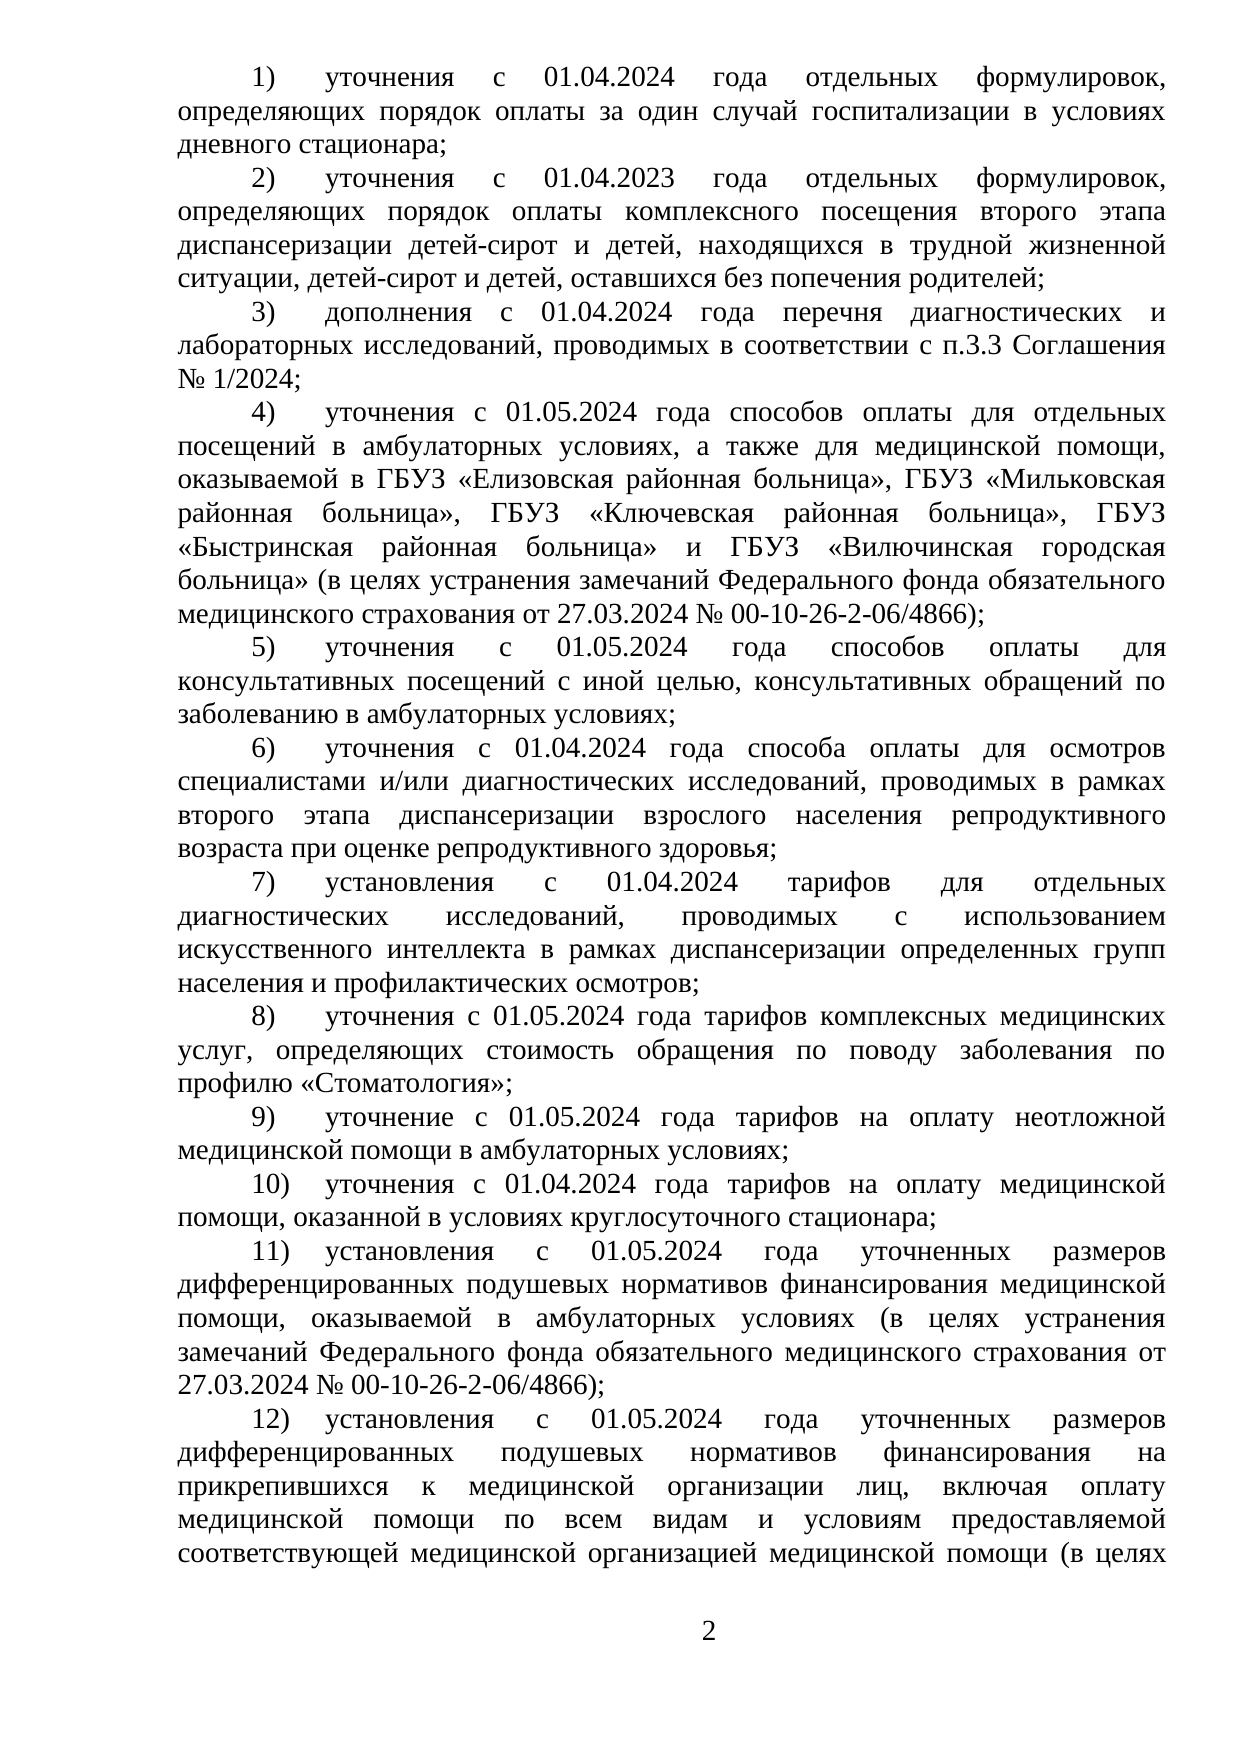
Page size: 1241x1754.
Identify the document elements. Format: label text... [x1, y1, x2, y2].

list уточнения с 01.05.2024 года тарифов комплексных медицинских услуг, определяющих стоимость обращения по поводу заболевания по профилю «Стоматология»; [177, 998, 1167, 1099]
list уточнения с 01.04.2024 года отдельных формулировок, определяющих порядок оплаты за один случай госпитализации в условиях дневного стационара; [177, 59, 1167, 160]
list установления с 01.05.2024 года уточненных размеров дифференцированных подушевых нормативов финансирования медицинской помощи, оказываемой в амбулаторных условиях (в целях устранения замечаний Федерального фонда обязательного медицинского страхования от 27.03.2024 № 00-10-26-2-06/4866); [177, 1233, 1167, 1401]
list уточнение с 01.05.2024 года тарифов на оплату неотложной медицинской помощи в амбулаторных условиях; [177, 1099, 1167, 1166]
list уточнения с 01.04.2024 года тарифов на оплату медицинской помощи, оказанной в условиях круглосуточного стационара; [177, 1166, 1167, 1233]
list уточнения с 01.04.2024 года способа оплаты для осмотров специалистами и/или диагностических исследований, проводимых в рамках второго этапа диспансеризации взрослого населения репродуктивного возраста при оценке репродуктивного здоровья; [177, 730, 1167, 864]
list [177, 1401, 1167, 1568]
list уточнения с 01.05.2024 года способов оплаты для консультативных посещений с иной целью, консультативных обращений по заболеванию в амбулаторных условиях; [177, 629, 1167, 730]
list дополнения с 01.04.2024 года перечня диагностических и лабораторных исследований, проводимых в соответствии с п.3.3 Соглашения № 1/2024; [177, 294, 1167, 394]
list установления с 01.04.2024 тарифов для отдельных диагностических исследований, проводимых с использованием искусственного интеллекта в рамках диспансеризации определенных групп населения и профилактических осмотров; [177, 864, 1167, 998]
list уточнения с 01.04.2023 года отдельных формулировок, определяющих порядок оплаты комплексного посещения второго этапа диспансеризации детей-сирот и детей, находящихся в трудной жизненной ситуации, детей-сирот и детей, оставшихся без попечения родителей; [177, 160, 1167, 294]
list уточнения с 01.05.2024 года способов оплаты для отдельных посещений в амбулаторных условиях, а также для медицинской помощи, оказываемой в ГБУЗ «Елизовская районная больница», ГБУЗ «Мильковская районная больница», ГБУЗ «Ключевская районная больница», ГБУЗ «Быстринская районная больница» и ГБУЗ «Вилючинская городская больница» (в целях устранения замечаний Федерального фонда обязательного медицинского страхования от 27.03.2024 № 00-10-26-2-06/4866); [177, 394, 1167, 629]
